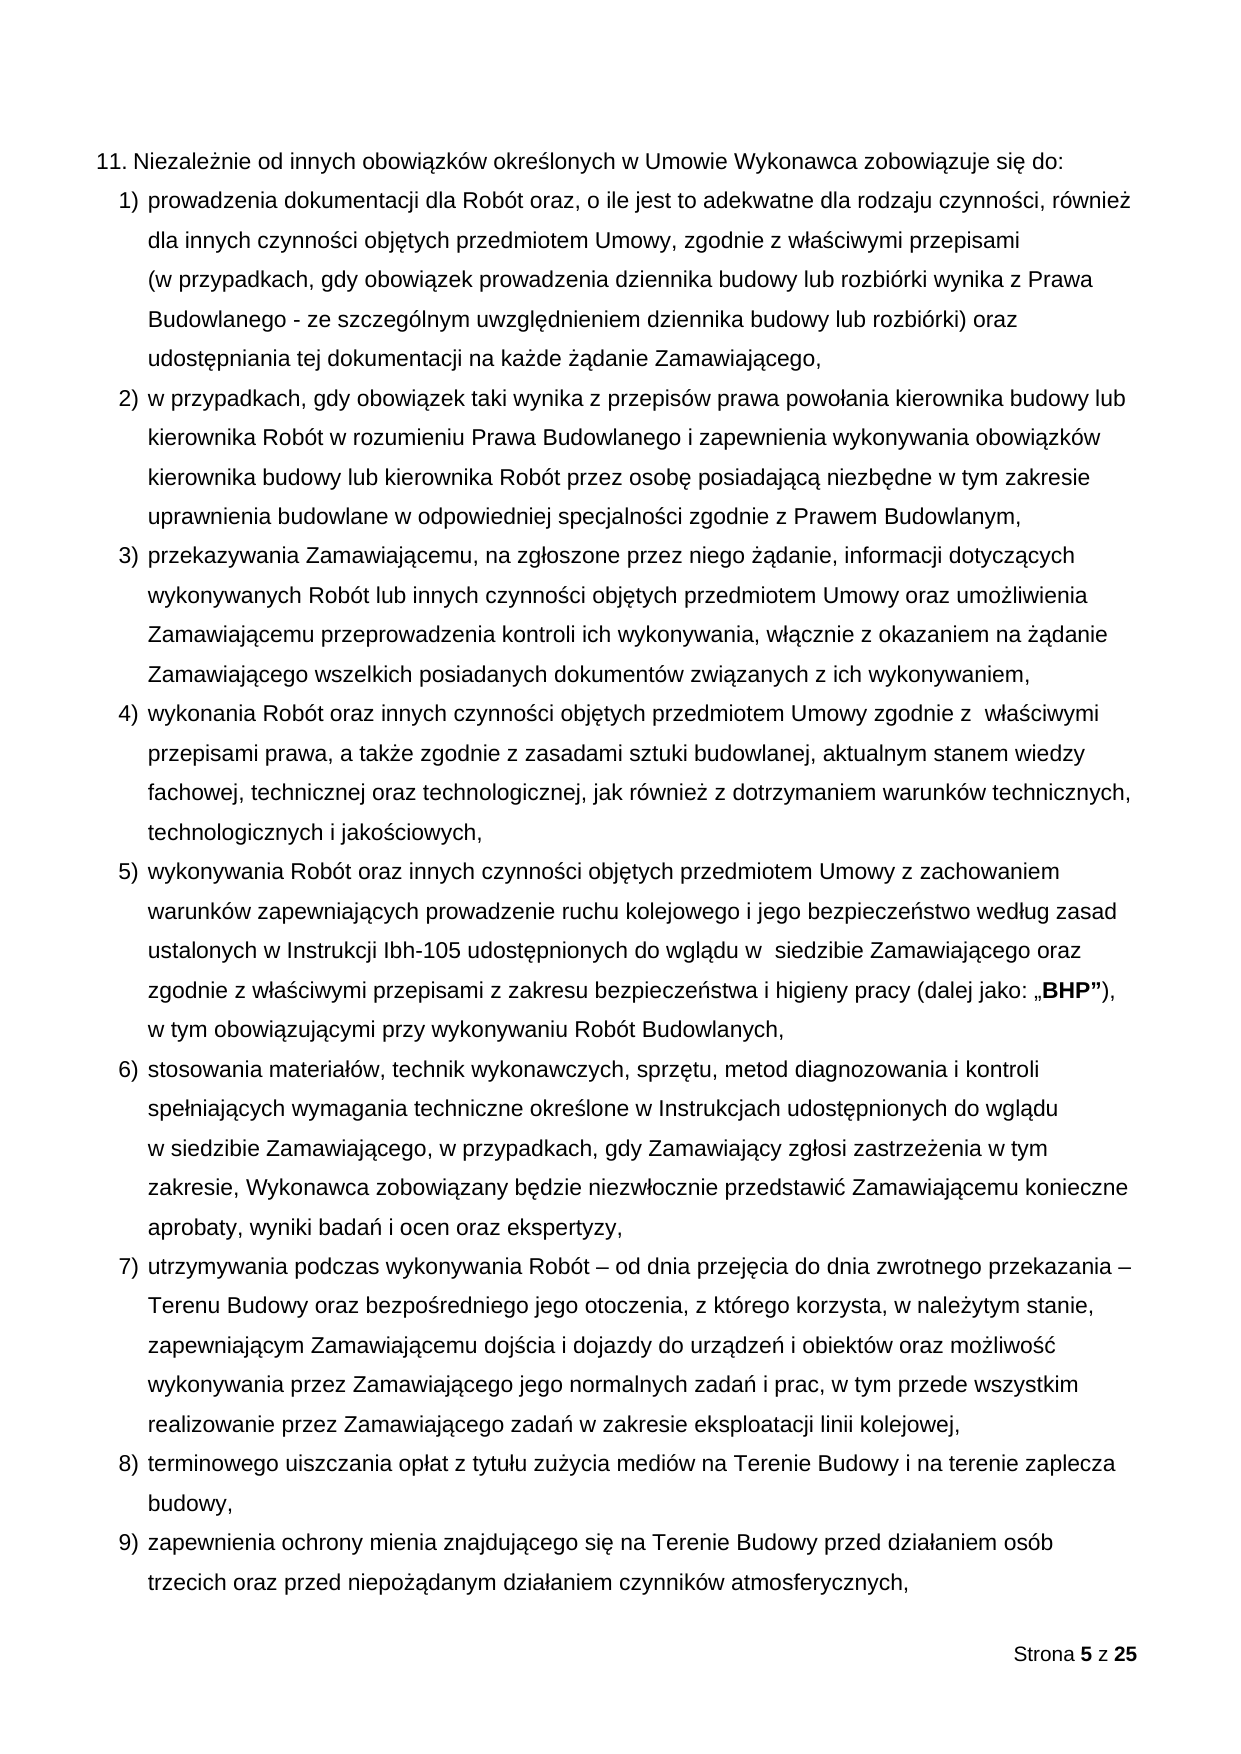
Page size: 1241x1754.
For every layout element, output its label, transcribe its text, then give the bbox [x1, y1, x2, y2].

list Niezależnie od innych obowiązków określonych w Umowie Wykonawca zobowiązuje się do: [96, 148, 1137, 174]
list przekazywania Zamawiającemu, na zgłoszone przez niego żądanie, informacji dotyczących wykonywanych Robót lub innych czynności objętych przedmiotem Umowy oraz umożliwienia Zamawiającemu przeprowadzenia kontroli ich wykonywania, włącznie z okazaniem na żądanie Zamawiającego wszelkich posiadanych dokumentów związanych z ich wykonywaniem, [118, 542, 1137, 687]
list wykonywania Robót oraz innych czynności objętych przedmiotem Umowy z zachowaniem warunków zapewniających prowadzenie ruchu kolejowego i jego bezpieczeństwo według zasad ustalonych w Instrukcji Ibh-105 udostępnionych do wglądu w siedzibie Zamawiającego oraz zgodnie z właściwymi przepisami z zakresu bezpieczeństwa i higieny pracy (dalej jako: „BHP”), w tym obowiązującymi przy wykonywaniu Robót Budowlanych, [118, 858, 1137, 1042]
list w przypadkach, gdy obowiązek taki wynika z przepisów prawa powołania kierownika budowy lub kierownika Robót w rozumieniu Prawa Budowlanego i zapewnienia wykonywania obowiązków kierownika budowy lub kierownika Robót przez osobę posiadającą niezbędne w tym zakresie uprawnienia budowlane w odpowiedniej specjalności zgodnie z Prawem Budowlanym, [118, 384, 1137, 529]
list stosowania materiałów, technik wykonawczych, sprzętu, metod diagnozowania i kontroli spełniających wymagania techniczne określone w Instrukcjach udostępnionych do wglądu w siedzibie Zamawiającego, w przypadkach, gdy Zamawiający zgłosi zastrzeżenia w tym zakresie, Wykonawca zobowiązany będzie niezwłocznie przedstawić Zamawiającemu konieczne aprobaty, wyniki badań i ocen oraz ekspertyzy, [118, 1056, 1137, 1240]
list wykonania Robót oraz innych czynności objętych przedmiotem Umowy zgodnie z właściwymi przepisami prawa, a także zgodnie z zasadami sztuki budowlanej, aktualnym stanem wiedzy fachowej, technicznej oraz technologicznej, jak również z dotrzymaniem warunków technicznych, technologicznych i jakościowych, [118, 700, 1137, 845]
list zapewnienia ochrony mienia znajdującego się na Terenie Budowy przed działaniem osób trzecich oraz przed niepożądanym działaniem czynników atmosferycznych, [118, 1529, 1137, 1595]
list terminowego uiszczania opłat z tytułu zużycia mediów na Terenie Budowy i na terenie zaplecza budowy, [118, 1450, 1137, 1516]
list utrzymywania podczas wykonywania Robót – od dnia przejęcia do dnia zwrotnego przekazania – Terenu Budowy oraz bezpośredniego jego otoczenia, z którego korzysta, w należytym stanie, zapewniającym Zamawiającemu dojścia i dojazdy do urządzeń i obiektów oraz możliwość wykonywania przez Zamawiającego jego normalnych zadań i prac, w tym przede wszystkim realizowanie przez Zamawiającego zadań w zakresie eksploatacji linii kolejowej, [118, 1253, 1137, 1437]
list prowadzenia dokumentacji dla Robót oraz, o ile jest to adekwatne dla rodzaju czynności, również dla innych czynności objętych przedmiotem Umowy, zgodnie z właściwymi przepisami (w przypadkach, gdy obowiązek prowadzenia dziennika budowy lub rozbiórki wynika z Prawa Budowlanego - ze szczególnym uwzględnieniem dziennika budowy lub rozbiórki) oraz udostępniania tej dokumentacji na każde żądanie Zamawiającego, [118, 187, 1137, 371]
